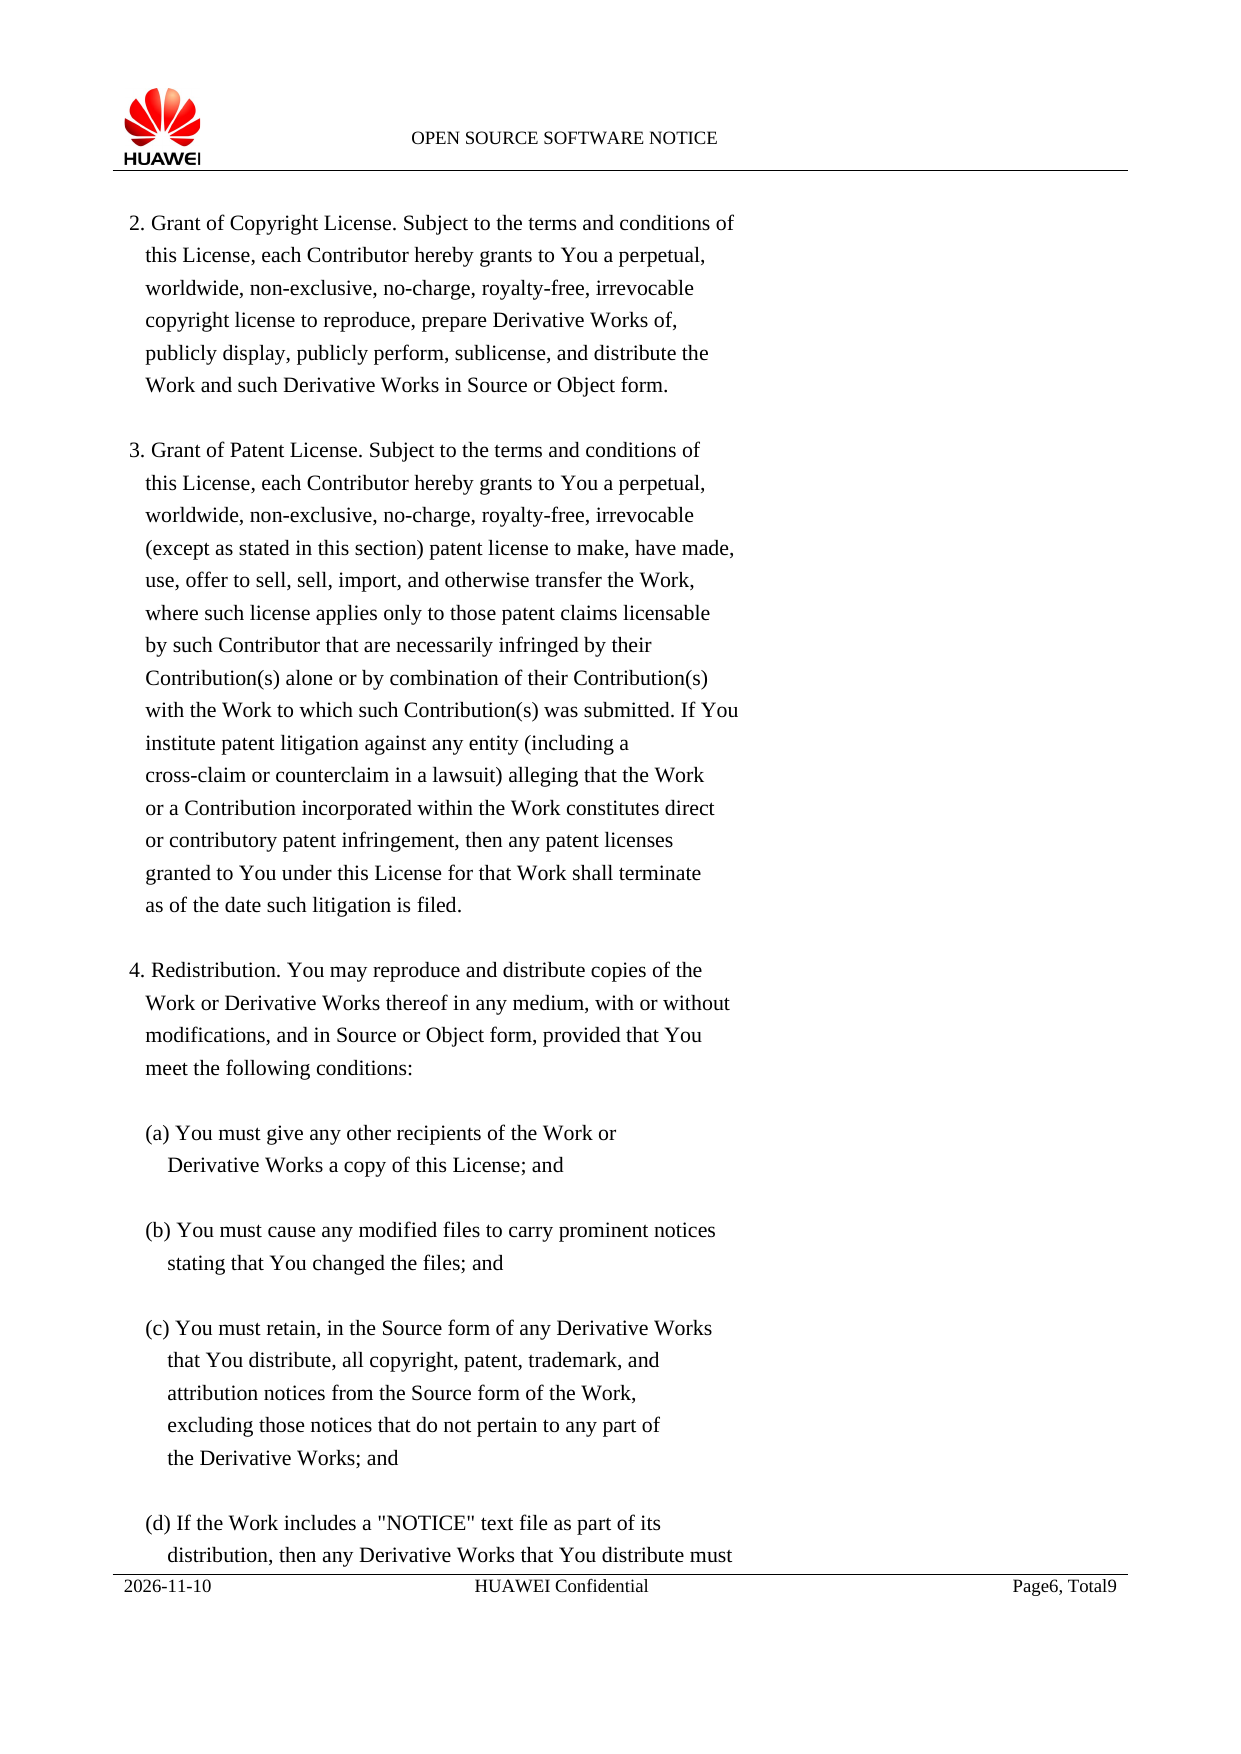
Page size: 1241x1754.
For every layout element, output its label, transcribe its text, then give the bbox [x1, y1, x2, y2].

text that You distribute, all copyright, patent, trademark, and [112, 1344, 1128, 1376]
text stating that You changed the files; and [112, 1246, 1128, 1279]
text granted to You under this License for that Work shall terminate [112, 856, 1128, 889]
text (d) If the Work includes a "NOTICE" text file as part of its [112, 1506, 1128, 1539]
text where such license applies only to those patent claims licensable [112, 596, 1128, 629]
text Contribution(s) alone or by combination of their Contribution(s) [112, 661, 1128, 694]
text distribution, then any Derivative Works that You distribute must [112, 1539, 1128, 1571]
text the Derivative Works; and [112, 1441, 1128, 1474]
text 2. Grant of Copyright License. Subject to the terms and conditions of [112, 206, 1128, 239]
text or contributory patent infringement, then any patent licenses [112, 824, 1128, 856]
text (a) You must give any other recipients of the Work or [112, 1116, 1128, 1149]
text this License, each Contributor hereby grants to You a perpetual, [112, 239, 1128, 271]
text or a Contribution incorporated within the Work constitutes direct [112, 791, 1128, 824]
text use, offer to sell, sell, import, and otherwise transfer the Work, [112, 564, 1128, 596]
text worldwide, non-exclusive, no-charge, royalty-free, irrevocable [112, 271, 1128, 304]
text Work and such Derivative Works in Source or Object form. [112, 369, 1128, 401]
text as of the date such litigation is filed. [112, 889, 1128, 921]
text this License, each Contributor hereby grants to You a perpetual, [112, 466, 1128, 499]
text (c) You must retain, in the Source form of any Derivative Works [112, 1311, 1128, 1344]
text meet the following conditions: [112, 1051, 1128, 1084]
text (except as stated in this section) patent license to make, have made, [112, 531, 1128, 564]
text excluding those notices that do not pertain to any part of [112, 1409, 1128, 1441]
text (b) You must cause any modified files to carry prominent notices [112, 1214, 1128, 1246]
text by such Contributor that are necessarily infringed by their [112, 629, 1128, 661]
text modifications, and in Source or Object form, provided that You [112, 1019, 1128, 1051]
text with the Work to which such Contribution(s) was submitted. If You [112, 694, 1128, 726]
text publicly display, publicly perform, sublicense, and distribute the [112, 336, 1128, 369]
text worldwide, non-exclusive, no-charge, royalty-free, irrevocable [112, 499, 1128, 531]
text attribution notices from the Source form of the Work, [112, 1376, 1128, 1409]
text 3. Grant of Patent License. Subject to the terms and conditions of [112, 434, 1128, 466]
text cross-claim or counterclaim in a lawsuit) alleging that the Work [112, 759, 1128, 791]
picture [124, 88, 201, 165]
text Derivative Works a copy of this License; and [112, 1149, 1128, 1181]
text Work or Derivative Works thereof in any medium, with or without [112, 986, 1128, 1019]
text copyright license to reproduce, prepare Derivative Works of, [112, 304, 1128, 336]
text institute patent litigation against any entity (including a [112, 726, 1128, 759]
text 4. Redistribution. You may reproduce and distribute copies of the [112, 954, 1128, 986]
